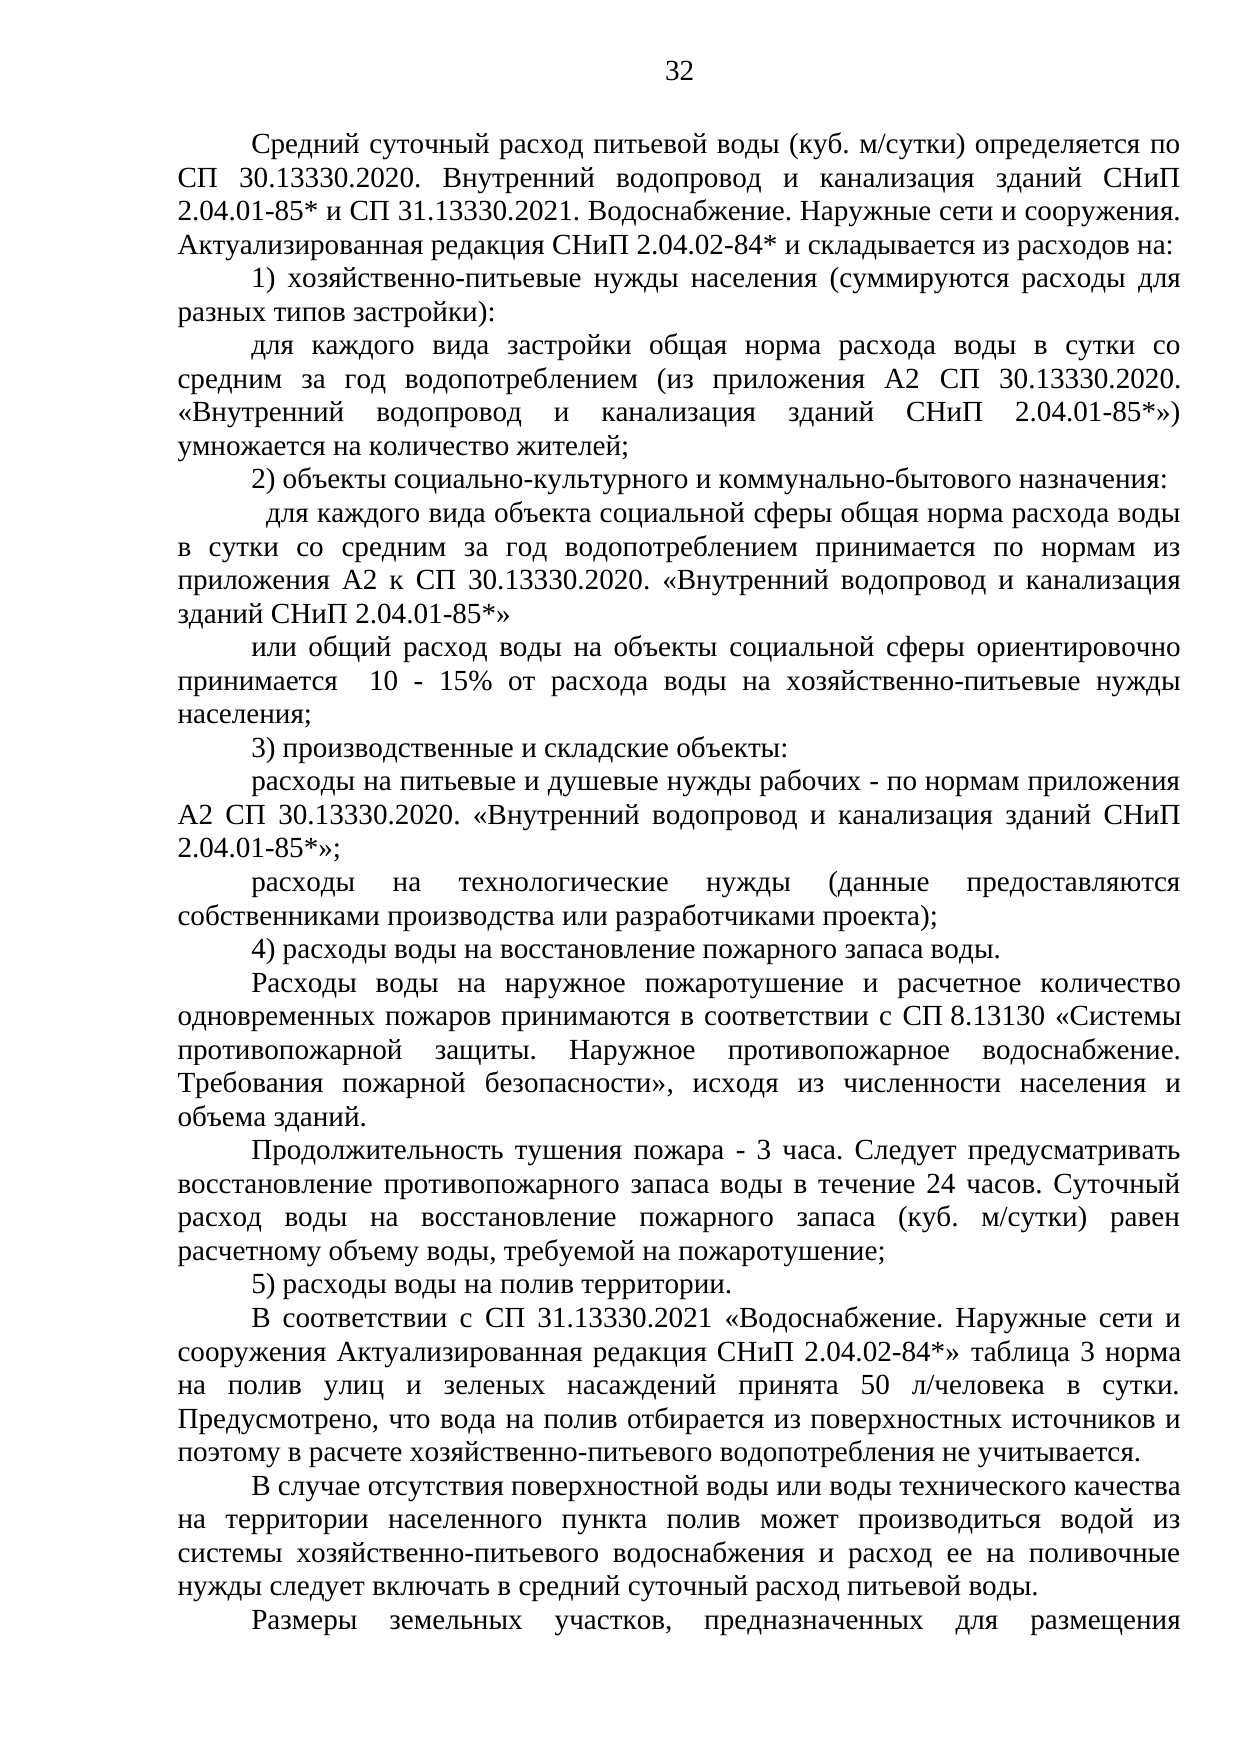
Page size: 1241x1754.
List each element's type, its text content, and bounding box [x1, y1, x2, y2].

text Расходы воды на наружное пожаротушение и расчетное количество одновременных пожаров принимаются в соответствии с СП 8.13130 «Системы противопожарной защиты. Наружное противопожарное водоснабжение. Требования пожарной безопасности», исходя из численности населения и объема зданий. [177, 1065, 1181, 1132]
text для каждого вида объекта социальной сферы общая норма расхода воды в сутки со средним за год водопотреблением принимается по нормам из приложения А2 к СП 30.13330.2020. «Внутренний водопровод и канализация зданий СНиП 2.04.01-85*» [177, 495, 1181, 629]
text расходы на технологические нужды (данные предоставляются собственниками производства или разработчиками проекта); [177, 864, 1181, 931]
text 2) объекты социально-культурного и коммунально-бытового назначения: [177, 462, 1181, 495]
text 1) хозяйственно-питьевые нужды населения (суммируются расходы для разных типов застройки): [177, 260, 1181, 327]
text Средний суточный расход питьевой воды (куб. м/сутки) определяется по СП 30.13330.2020. Внутренний водопровод и канализация зданий СНиП 2.04.01-85* и СП 31.13330.2021. Водоснабжение. Наружные сети и сооружения. Актуализированная редакция СНиП 2.04.02-84* и складывается из расходов на: [177, 126, 1181, 260]
text Продолжительность тушения пожара - 3 часа. Следует предусматривать восстановление противопожарного запаса воды в течение 24 часов. Суточный расход воды на восстановление пожарного запаса (куб. м/сутки) равен расчетному объему воды, требуемой на пожаротушение; [177, 1132, 1181, 1267]
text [177, 1602, 1181, 1636]
text 4) расходы воды на восстановление пожарного запаса воды. [177, 931, 1181, 965]
text В случае отсутствия поверхностной воды или воды технического качества на территории населенного пункта полив может производиться водой из системы хозяйственно-питьевого водоснабжения и расход ее на поливочные нужды следует включать в средний суточный расход питьевой воды. [177, 1468, 1181, 1602]
text 3) производственные и складские объекты: [177, 730, 1181, 763]
text Расходы воды на наружное пожаротушение и расчетное количество одновременных пожаров принимаются в соответствии с СП 8.13130 «Системы противопожарной защиты. Наружное противопожарное водоснабжение. Требования пожарной безопасности», исходя из численности населения и объема зданий. [177, 965, 1181, 1032]
text расходы на питьевые и душевые нужды рабочих - по нормам приложения А2 СП 30.13330.2020. «Внутренний водопровод и канализация зданий СНиП 2.04.01-85*»; [177, 763, 1181, 864]
text или общий расход воды на объекты социальной сферы ориентировочно принимается 10 - 15% от расхода воды на хозяйственно-питьевые нужды населения; [177, 629, 1181, 730]
text В соответствии с СП 31.13330.2021 «Водоснабжение. Наружные сети и сооружения Актуализированная редакция СНиП 2.04.02-84*» таблица 3 норма на полив улиц и зеленых насаждений принята 50 л/человека в сутки. Предусмотрено, что вода на полив отбирается из поверхностных источников и поэтому в расчете хозяйственно-питьевого водопотребления не учитывается. [177, 1300, 1181, 1468]
text для каждого вида застройки общая норма расхода воды в сутки со средним за год водопотреблением (из приложения А2 СП 30.13330.2020. «Внутренний водопровод и канализация зданий СНиП 2.04.01-85*») умножается на количество жителей; [177, 327, 1181, 462]
text 5) расходы воды на полив территории. [177, 1267, 1181, 1300]
